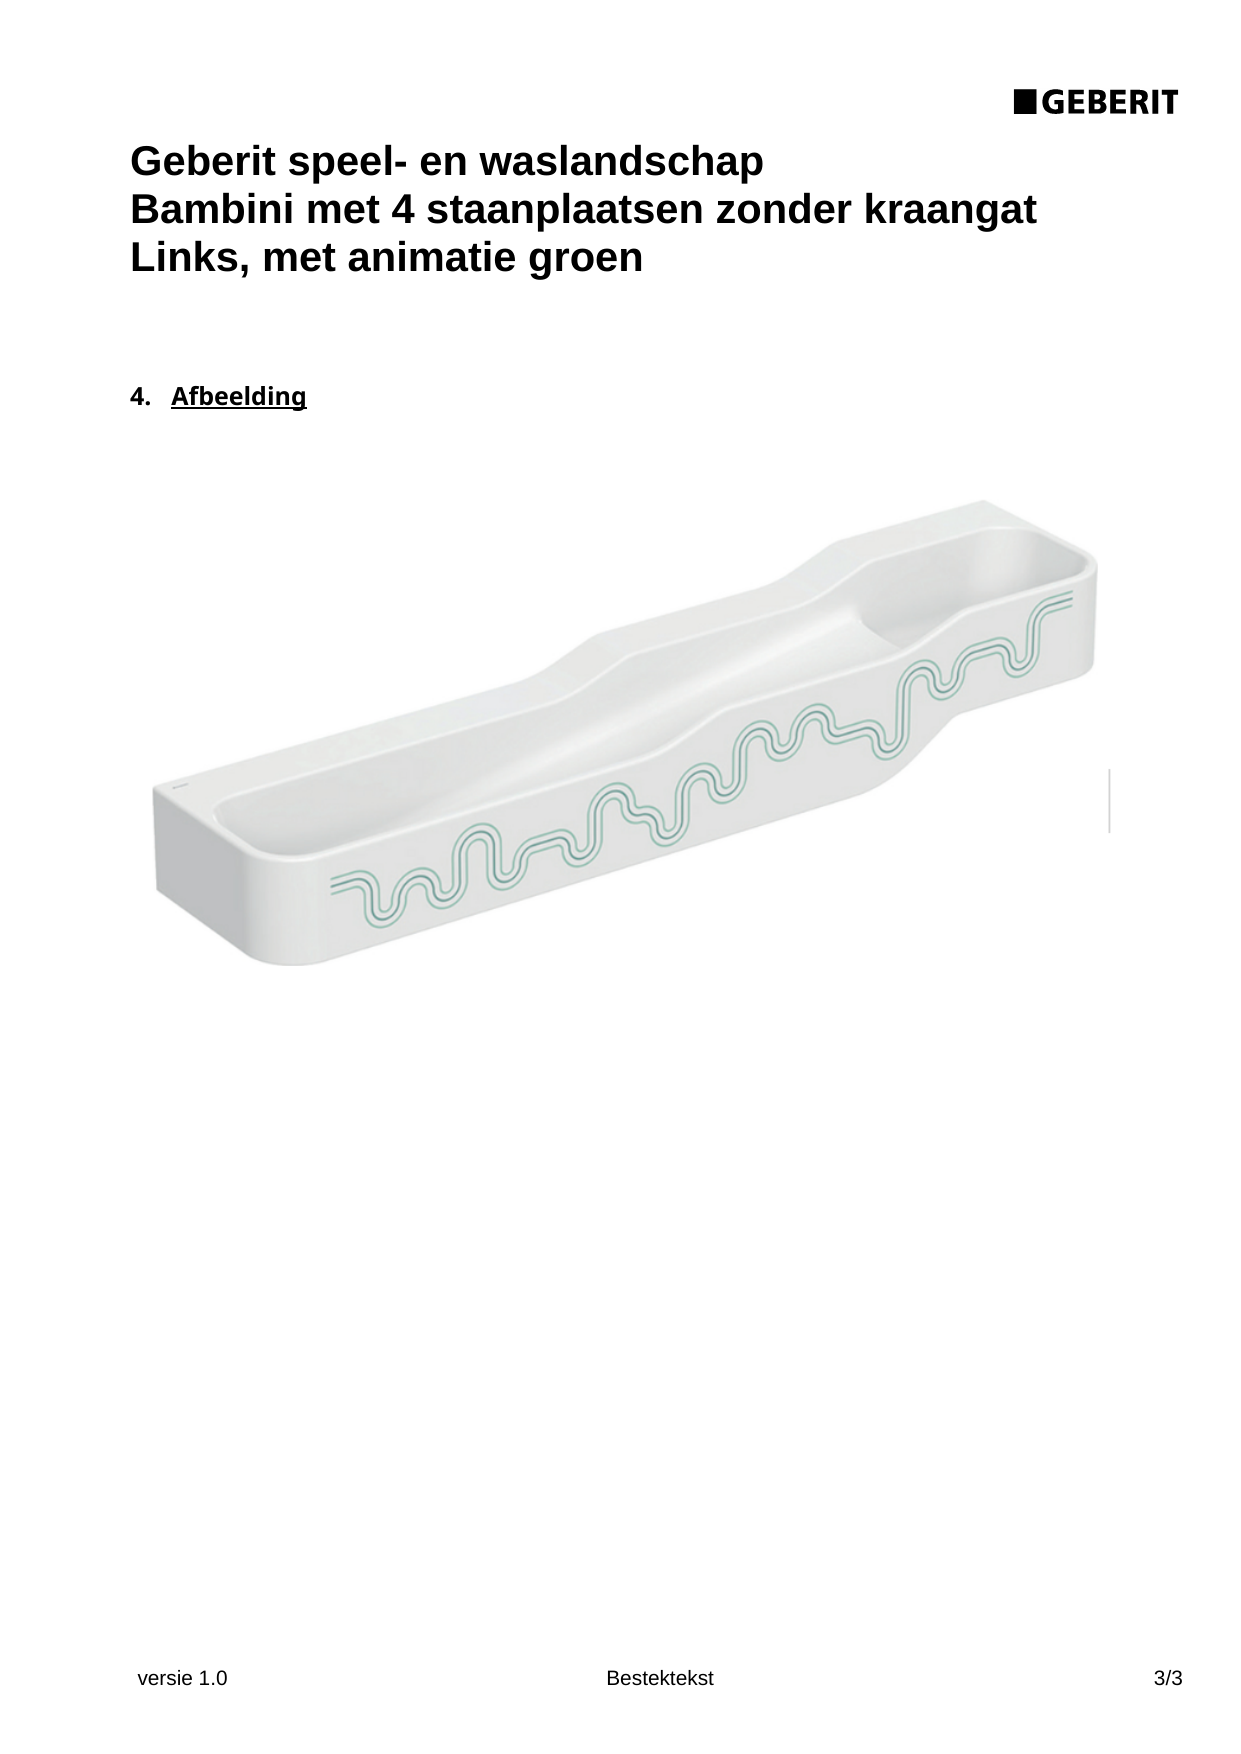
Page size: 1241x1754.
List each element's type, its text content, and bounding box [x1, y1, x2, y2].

subtitle Afbeelding [130, 378, 1110, 412]
picture [129, 494, 1111, 979]
picture [1013, 88, 1179, 115]
